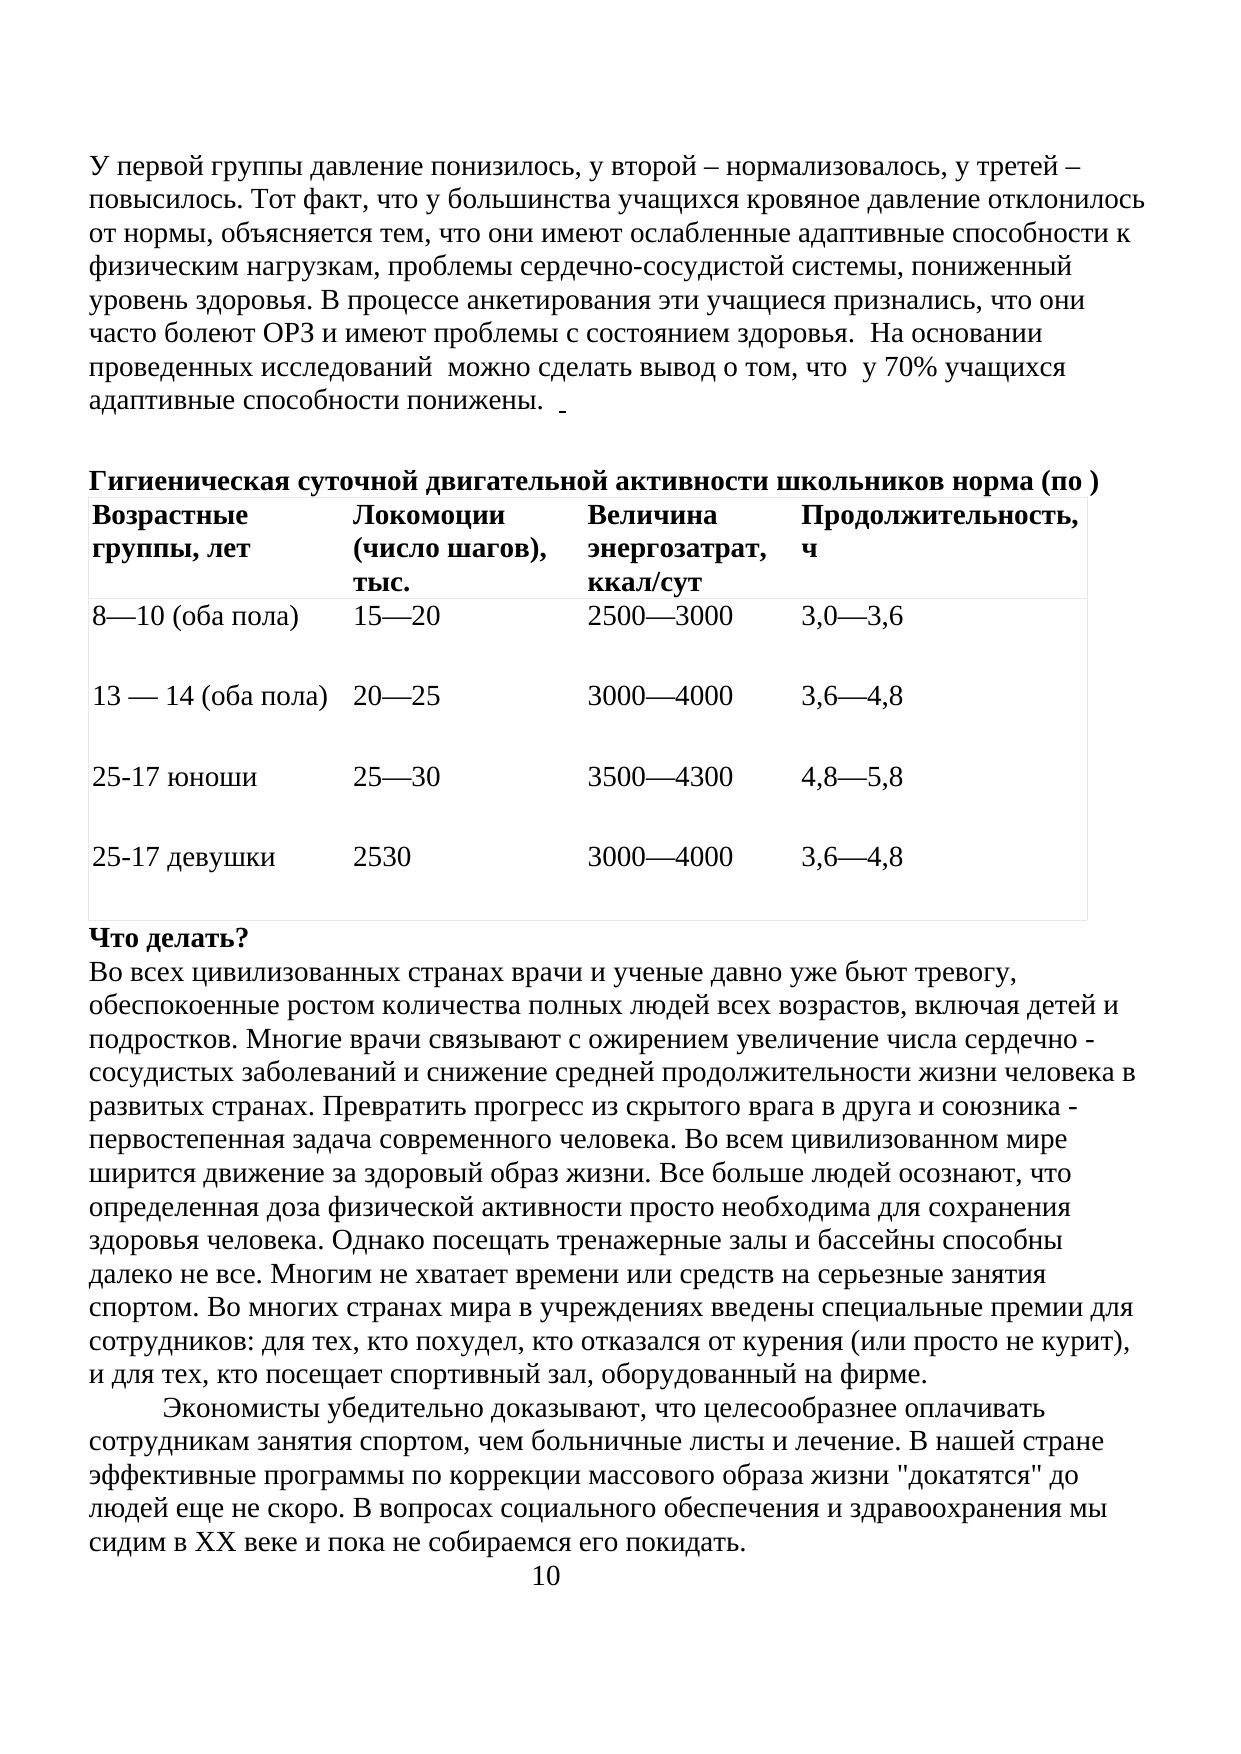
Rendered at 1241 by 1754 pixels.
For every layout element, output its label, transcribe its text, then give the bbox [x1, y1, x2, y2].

table_cell 8—10 (оба пола) 13 — 14 (оба пола) 25-17 юноши 25-17 девушки [89, 599, 349, 920]
text Гигиеническая суточной двигательной активности школьников норма (по ) [89, 463, 1152, 496]
table_cell 3,0—3,6 3,6—4,8 4,8—5,8 3,6—4,8 [798, 599, 1087, 920]
table_header Продолжительность, ч [798, 498, 1087, 598]
table_header Величина энергозатрат, ккал/сут [584, 498, 798, 598]
table_header Возрастные группы, лет [89, 498, 349, 598]
text У первой группы давление понизилось, у второй – нормализовалось, у третей – повысилось. Тот факт, что у большинства учащихся кровяное давление отклонилось от нормы, объясняется тем, что они имеют ослабленные адаптивные способности к физическим нагрузкам, проблемы сердечно-сосудистой системы, пониженный уровень здоровья. В процессе анкетирования эти учащиеся признались, что они часто болеют ОРЗ и имеют проблемы с состоянием здоровья. На основании проведенных исследований можно сделать вывод о том, что у 70% учащихся адаптивные способности понижены. [89, 148, 1152, 416]
table_cell 2500—3000 3000—4000 3500—4300 3000—4000 [584, 599, 798, 920]
table_header Локомоции (число шагов), тыс. [350, 498, 584, 598]
text 10 [89, 1558, 1152, 1591]
text Во всех цивилизованных странах врачи и ученые давно уже бьют тревогу, обеспокоенные ростом количества полных людей всех возрастов, включая детей и подростков. Многие врачи связывают с ожирением увеличение числа сердечно - сосудистых заболеваний и снижение средней продолжительности жизни человека в развитых странах. Превратить прогресс из скрытого врага в друга и союзника - первостепенная задача современного человека. Во всем цивилизованном мире ширится движение за здоровый образ жизни. Все больше людей осознают, что определенная доза физической активности просто необходима для сохранения здоровья человека. Однако посещать тренажерные залы и бассейны способны далеко не все. Многим не хватает времени или средств на серьезные занятия спортом. Во многих странах мира в учреждениях введены специальные премии для сотрудников: для тех, кто похудел, кто отказался от курения (или просто не курит), и для тех, кто посещает спортивный зал, оборудованный на фирме. Экономисты убедительно доказывают, что целесообразнее оплачивать сотрудникам занятия спортом, чем больничные листы и лечение. В нашей стране эффективные программы по коррекции массового образа жизни "докатятся" до людей еще не скоро. В вопросах социального обеспечения и здравоохранения мы сидим в ХХ веке и пока не собираемся его покидать. [89, 954, 1152, 1558]
table_cell 15—20 20—25 25—30 2530 [350, 599, 584, 920]
text Что делать? [89, 920, 1152, 954]
